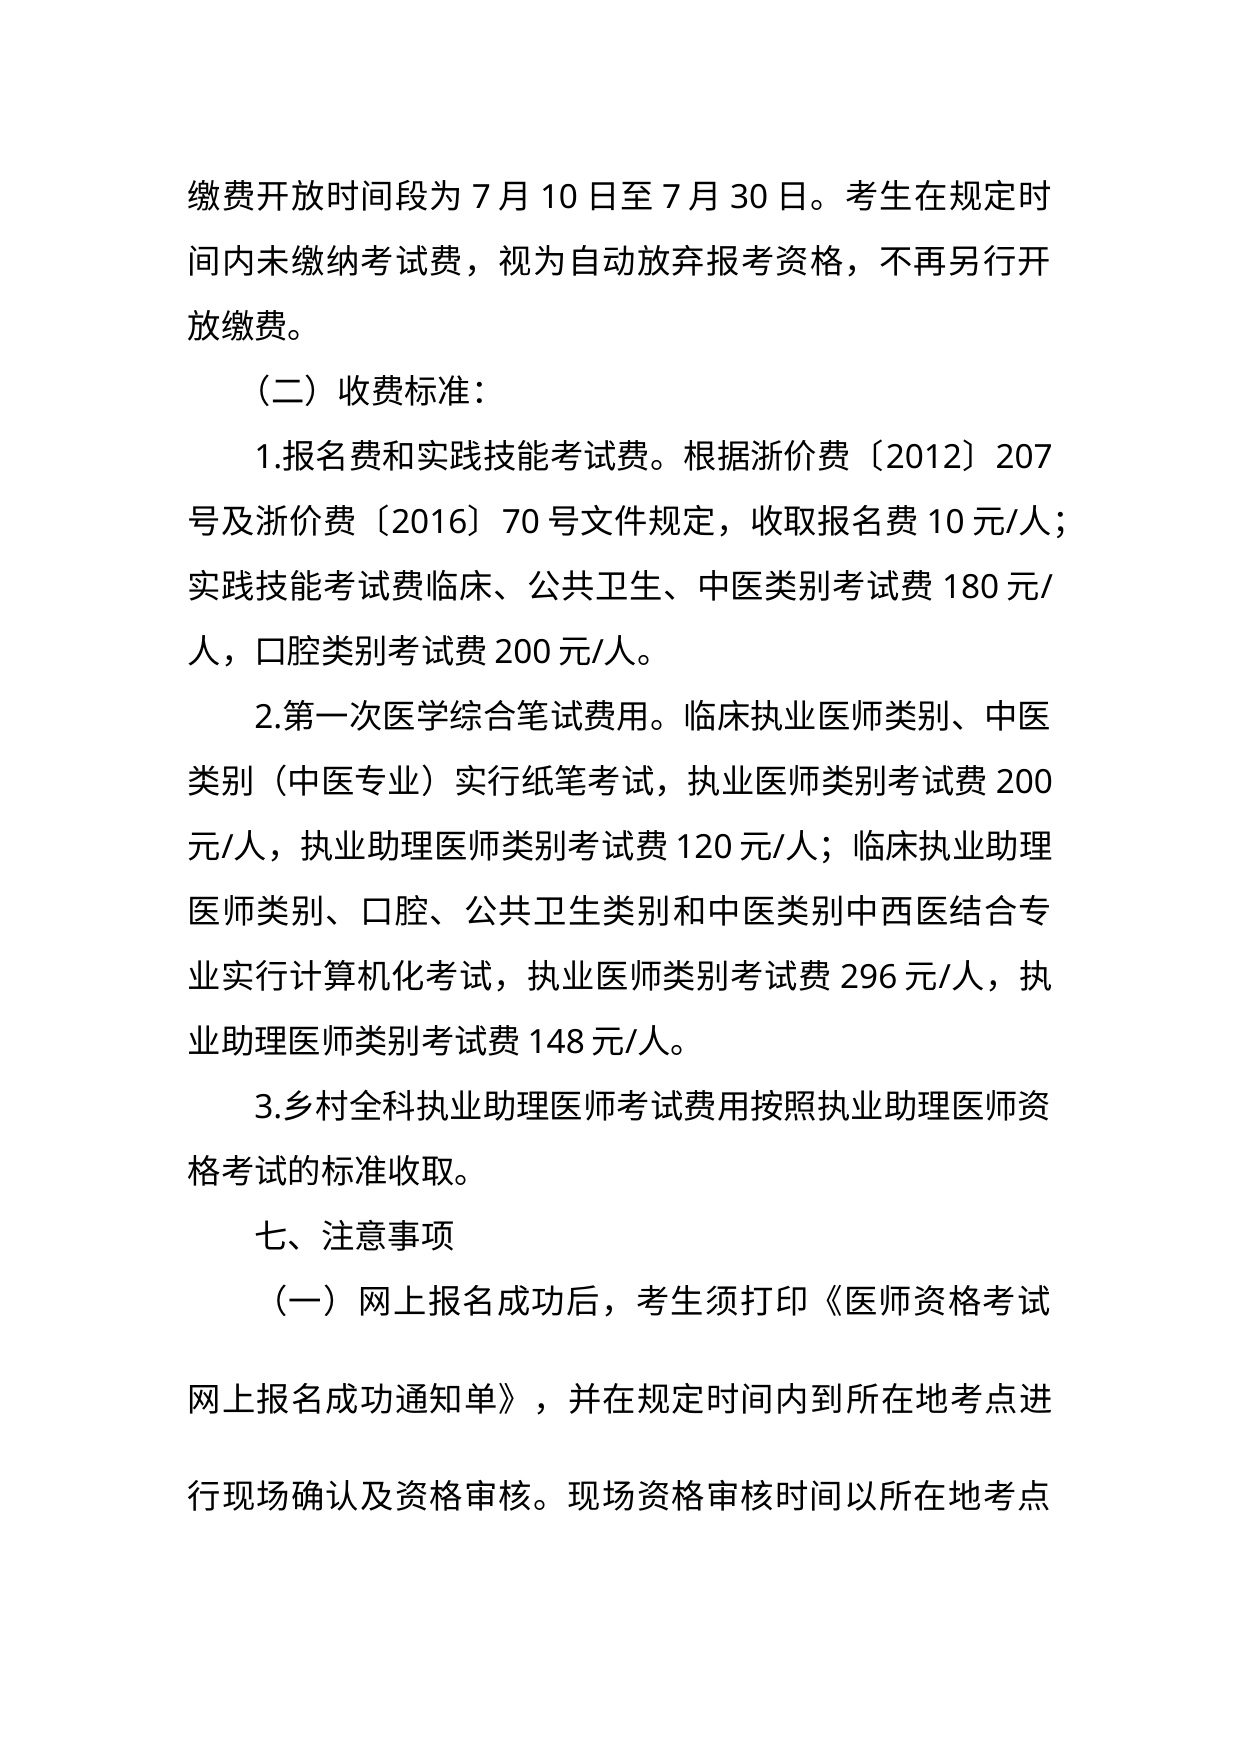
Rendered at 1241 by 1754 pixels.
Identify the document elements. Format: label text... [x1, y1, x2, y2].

text 3.乡村全科执业助理医师考试费用按照执业助理医师资格考试的标准收取。 [187, 1072, 1053, 1202]
text 七、注意事项 [187, 1202, 1053, 1267]
text 1.报名费和实践技能考试费。根据浙价费〔2012〕207号及浙价费〔2016〕70号文件规定，收取报名费10元/人；实践技能考试费临床、公共卫生、中医类别考试费180元/人，口腔类别考试费200元/人。 [187, 422, 1053, 682]
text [187, 162, 1053, 357]
text （二）收费标准： [187, 357, 1053, 422]
text 2.第一次医学综合笔试费用。临床执业医师类别、中医类别（中医专业）实行纸笔考试，执业医师类别考试费200元/人，执业助理医师类别考试费120元/人；临床执业助理医师类别、口腔、公共卫生类别和中医类别中西医结合专业实行计算机化考试，执业医师类别考试费296元/人，执业助理医师类别考试费148元/人。 [187, 682, 1053, 1072]
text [187, 1267, 1053, 1527]
